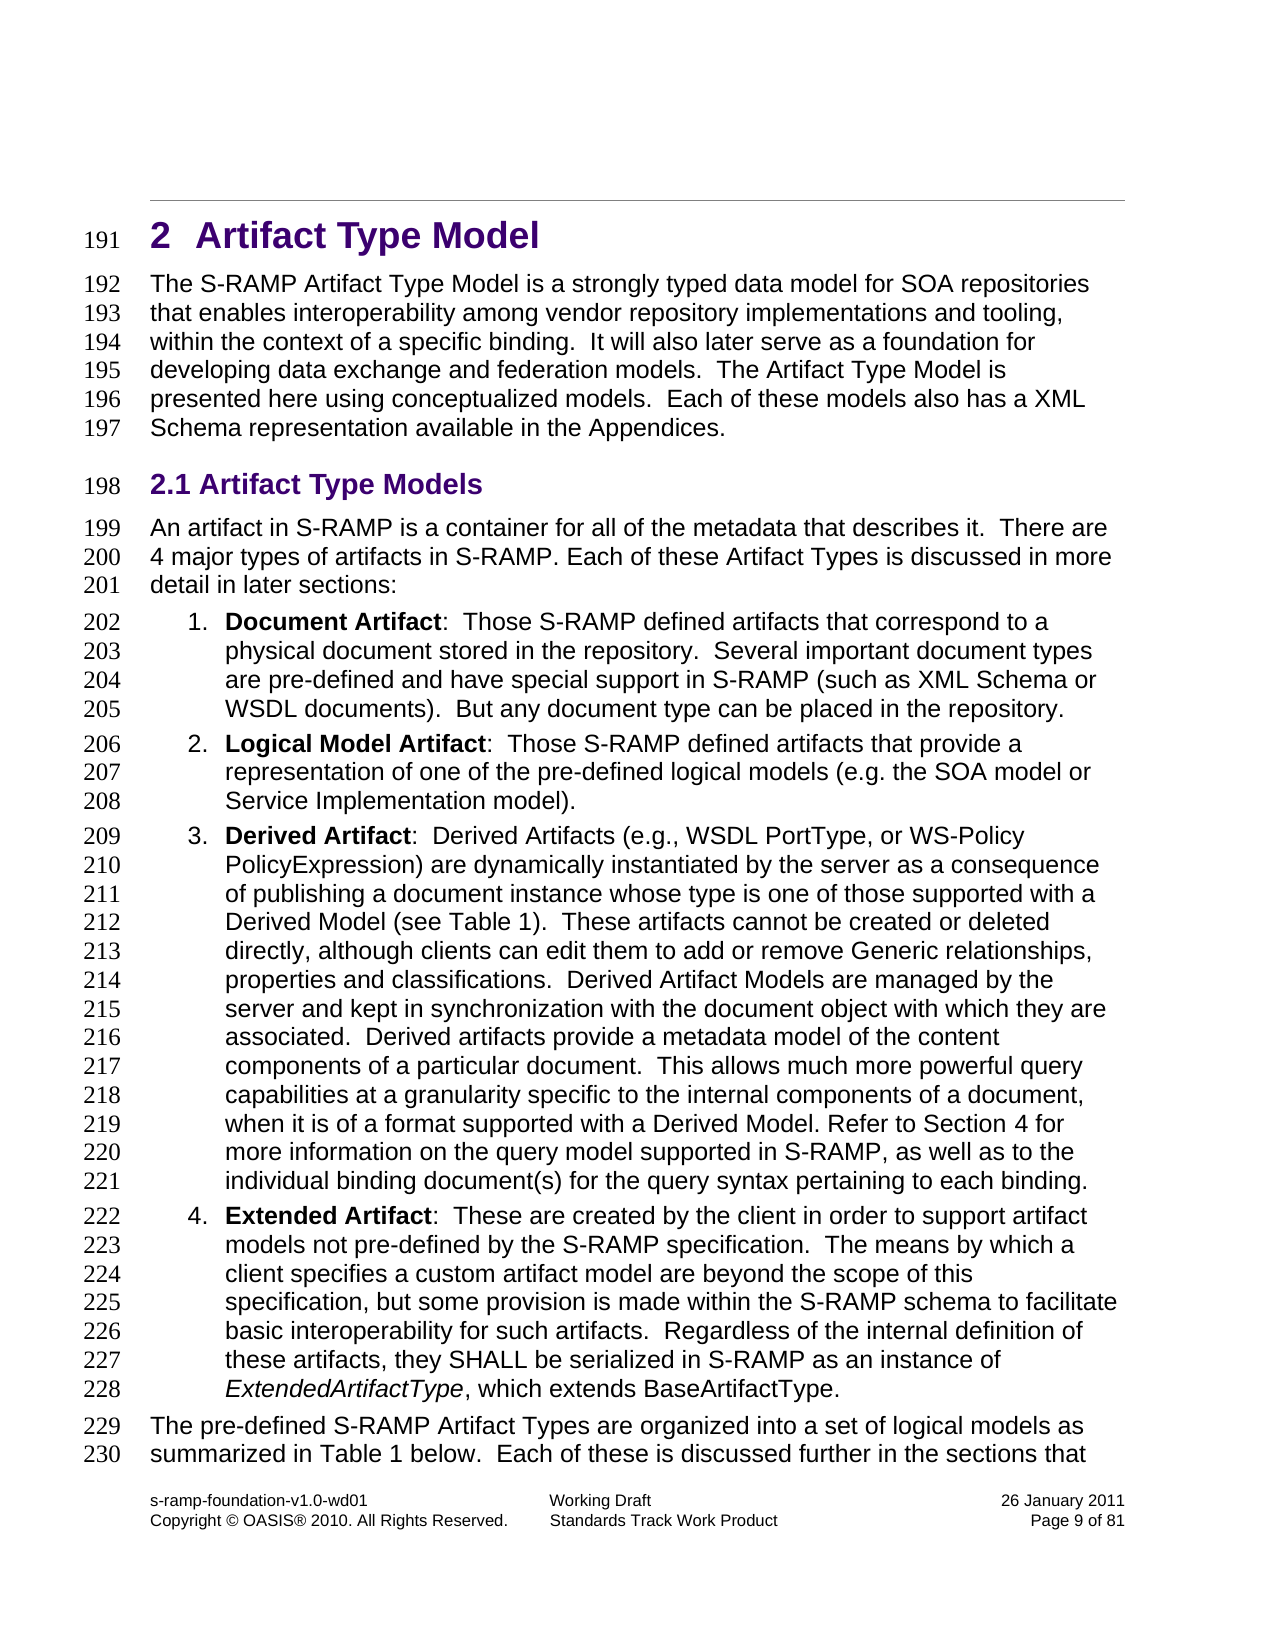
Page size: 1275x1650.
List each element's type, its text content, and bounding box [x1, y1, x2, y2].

subtitle Artifact Type Model [150, 201, 1125, 257]
list Document Artifact: Those S-RAMP defined artifacts that correspond to a physical document stored in the repository. Several important document types are pre-defined and have special support in S-RAMP (such as XML Schema or WSDL documents). But any document type can be placed in the repository. [187, 607, 1125, 722]
list Logical Model Artifact: Those S-RAMP defined artifacts that provide a representation of one of the pre-defined logical models (e.g. the SOA model or Service Implementation model). [187, 728, 1125, 815]
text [150, 1411, 1125, 1468]
text The S-RAMP Artifact Type Model is a strongly typed data model for SOA repositories that enables interoperability among vendor repository implementations and tooling, within the context of a specific binding. It will also later serve as a foundation for developing data exchange and federation models. The Artifact Type Model is presented here using conceptualized models. Each of these models also has a XML Schema representation available in the Appendices. [150, 269, 1125, 442]
subtitle Artifact Type Models [150, 467, 1125, 500]
list Extended Artifact: These are created by the client in order to support artifact models not pre-defined by the S-RAMP specification. The means by which a client specifies a custom artifact model are beyond the scope of this specification, but some provision is made within the S-RAMP schema to facilitate basic interoperability for such artifacts. Regardless of the internal definition of these artifacts, they SHALL be serialized in S-RAMP as an instance of ExtendedArtifactType, which extends BaseArtifactType. [187, 1201, 1125, 1402]
text An artifact in S-RAMP is a container for all of the metadata that describes it. There are 4 major types of artifacts in S-RAMP. Each of these Artifact Types is discussed in more detail in later sections: [150, 513, 1125, 599]
